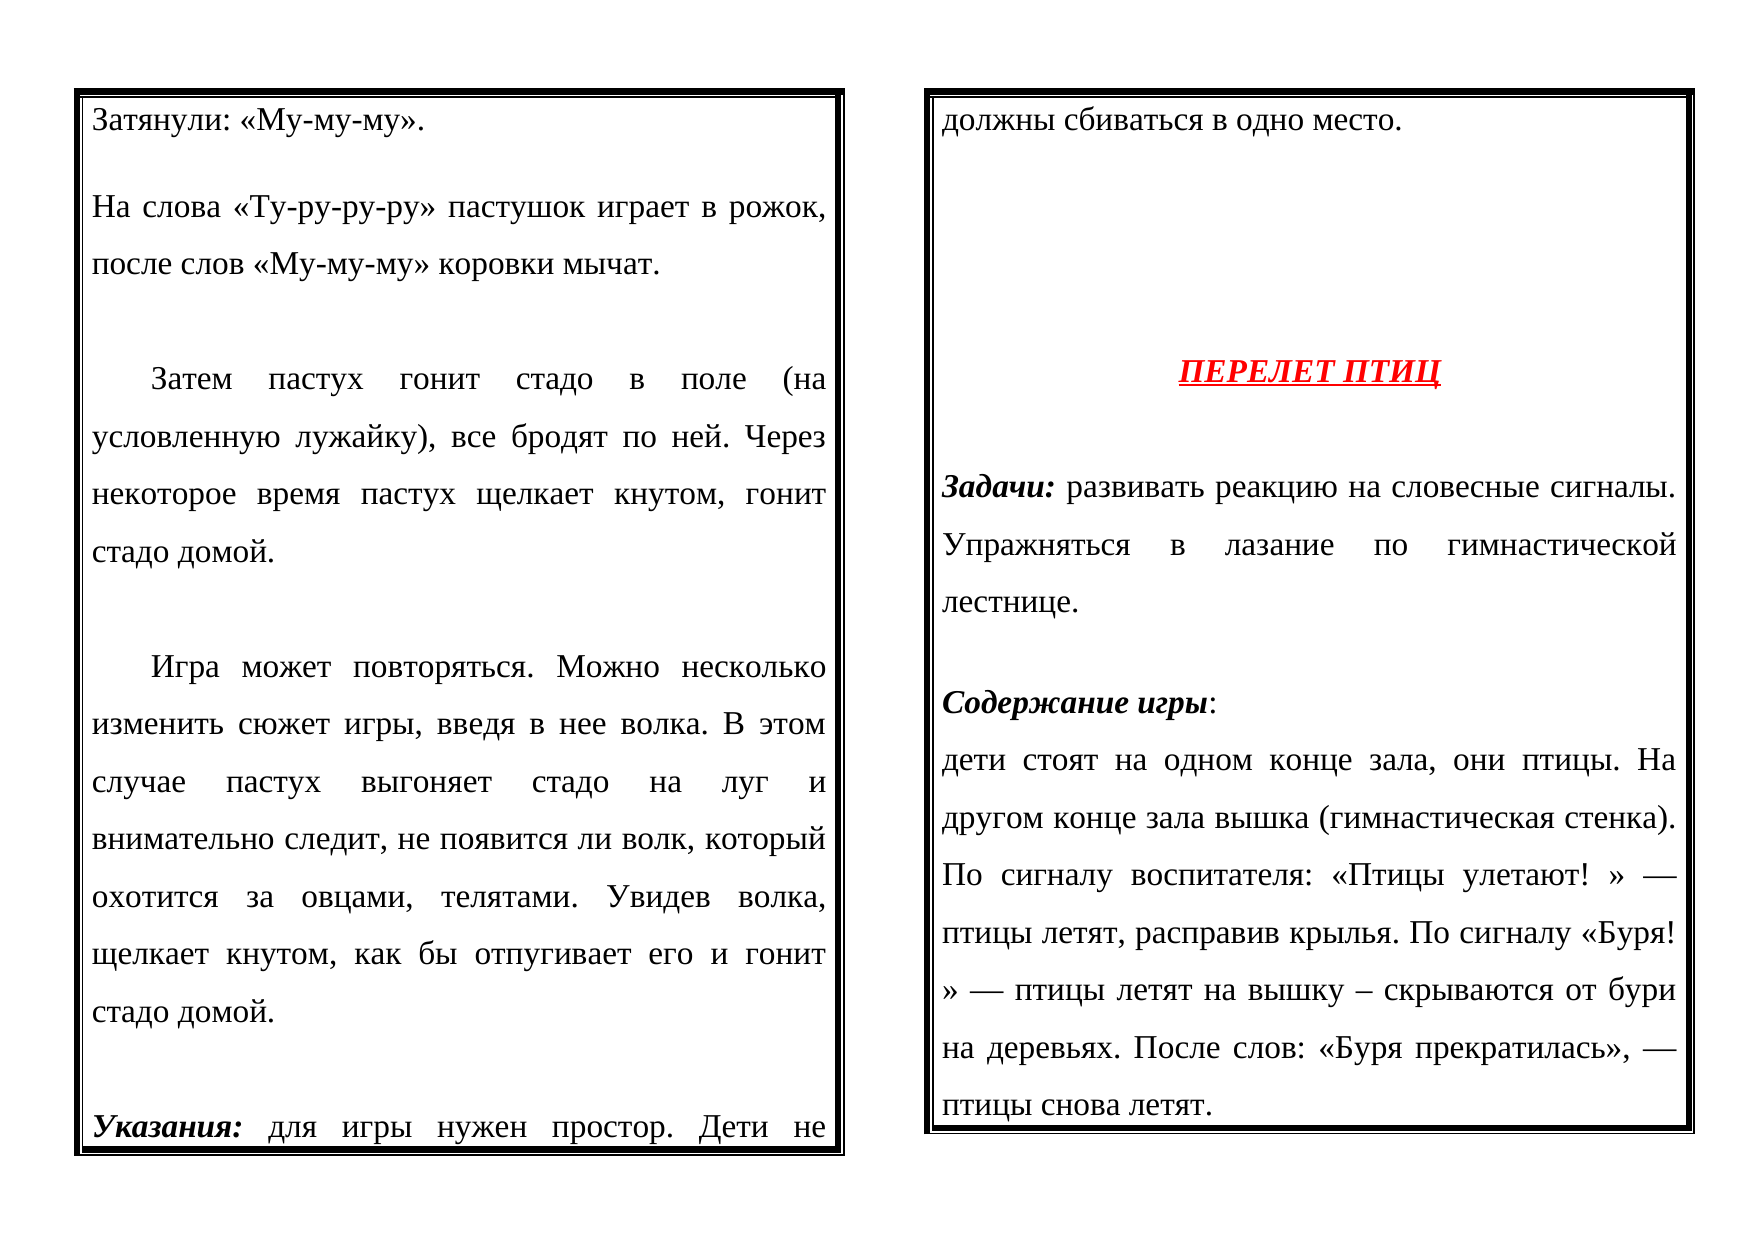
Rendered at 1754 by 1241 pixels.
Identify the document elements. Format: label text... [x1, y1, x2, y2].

text Игра может повторяться. Можно несколько изменить сюжет игры, введя в нее волка. В этом случае пастух выгоняет стадо на луг и внимательно следит, не появится ли волк, который охотится за овцами, телятами. Увидев волка, щелкает кнутом, как бы отпугивает его и гонит стадо домой. [83, 634, 835, 1029]
text Указания: для игры нужен простор. Дети не должны сбиваться в одно место. [934, 98, 1686, 138]
text Указания: для игры нужен простор. Дети не должны сбиваться в одно место. [83, 1094, 835, 1146]
text ПЕРЕЛЕТ ПТИЦ [934, 340, 1686, 389]
text На слова «Ту-ру-ру-ру» пастушок играет в рожок, после слов «Му-му-му» коровки мычат. [83, 174, 835, 282]
text Содержание игры: [934, 670, 1686, 720]
text Затем пастух гонит стадо в поле (на условленную лужайку), все бродят по ней. Через некоторое время пастух щелкает кнутом, гонит стадо домой. [83, 347, 835, 569]
text Затянули: «Му-му-му». [83, 98, 835, 138]
text дети стоят на одном конце зала, они птицы. На другом конце зала вышка (гимнастическая стенка). По сигналу воспитателя: «Птицы улетают! » — птицы летят, расправив крылья. По сигналу «Буря! » — птицы летят на вышку – скрываются от бури на деревьях. После слов: «Буря прекратилась», — птицы снова летят. [934, 728, 1686, 1125]
text Задачи: развивать реакцию на словесные сигналы. Упражняться в лазание по гимнастической лестнице. [934, 455, 1686, 619]
